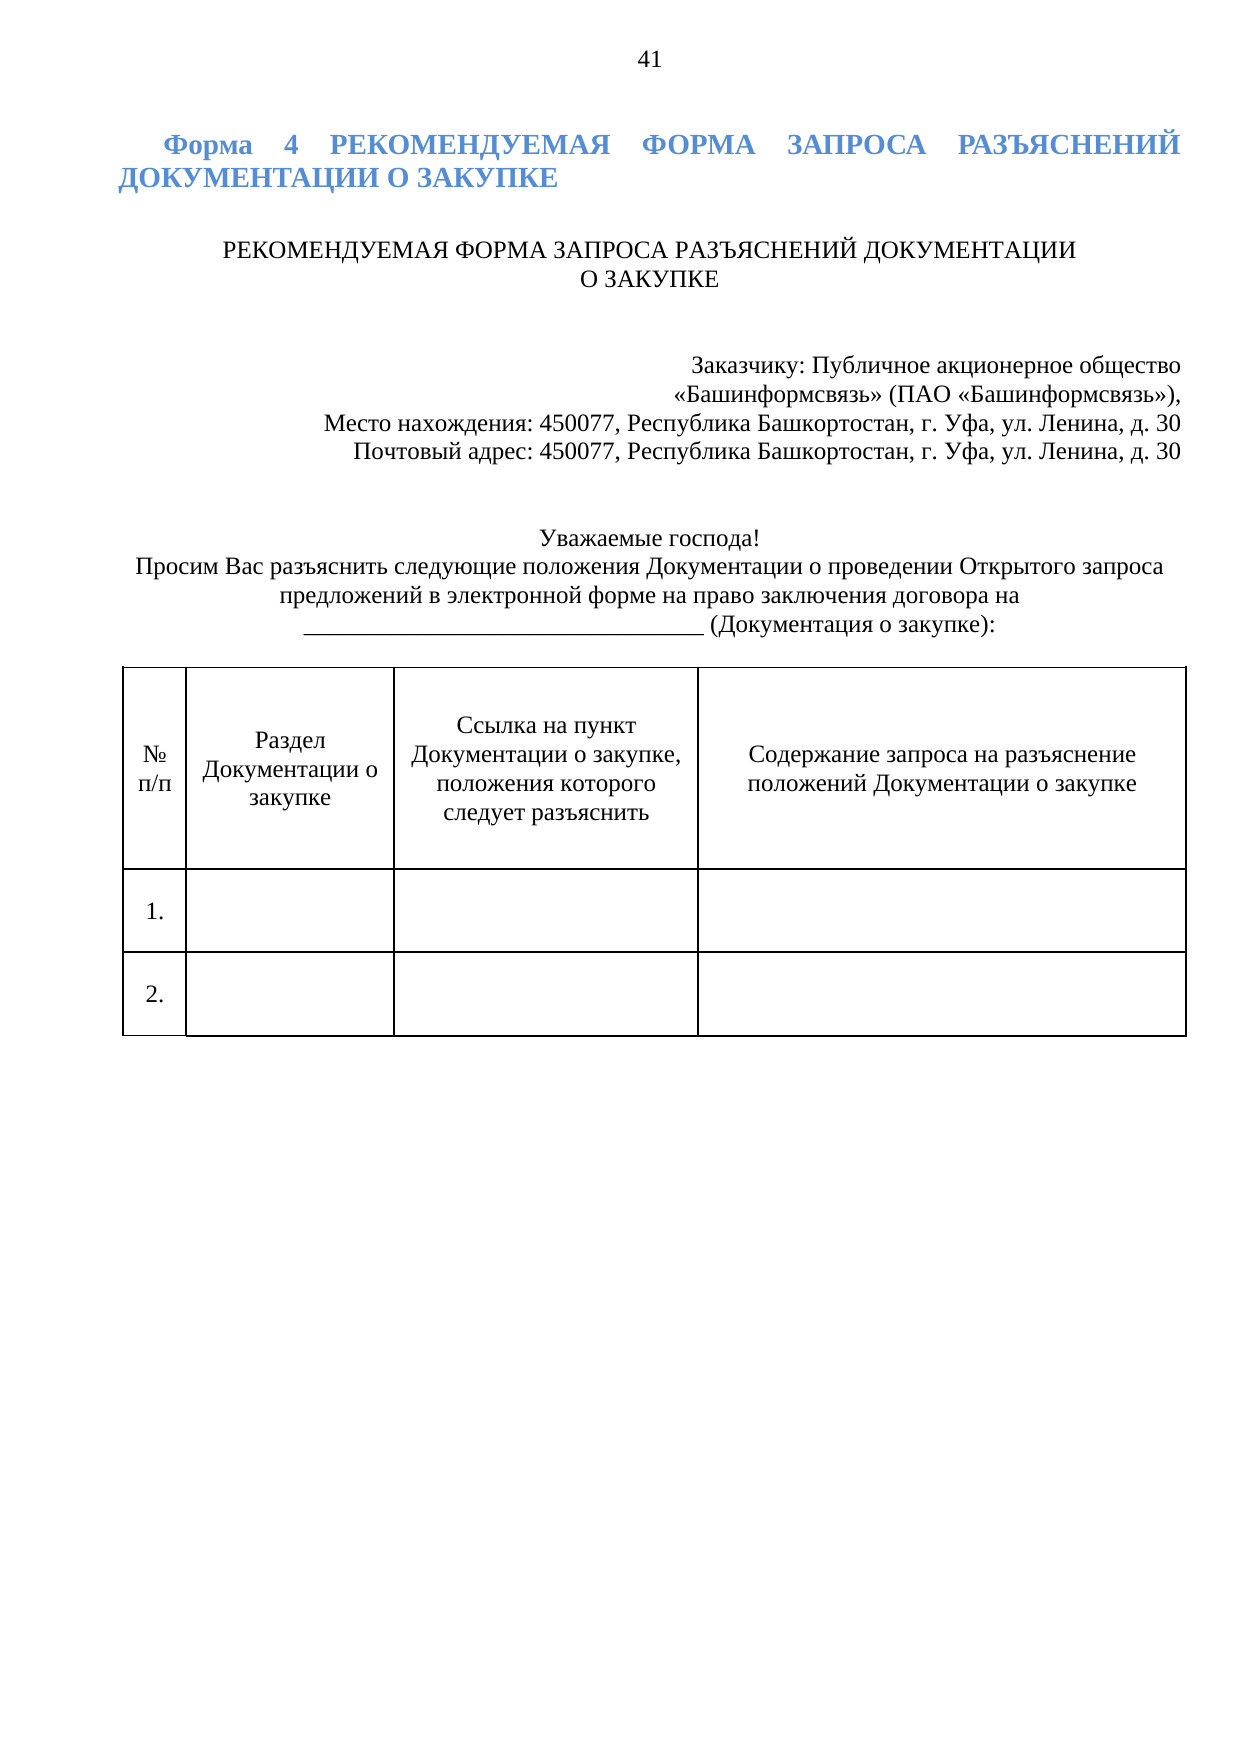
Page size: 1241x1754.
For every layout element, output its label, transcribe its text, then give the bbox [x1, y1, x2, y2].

table_cell 2. [124, 953, 185, 1035]
text Почтовый адрес: 450077, Республика Башкортостан, г. Уфа, ул. Ленина, д. 30 [118, 436, 1181, 465]
table_cell [395, 870, 697, 951]
text Место нахождения: 450077, Республика Башкортостан, г. Уфа, ул. Ленина, д. 30 [118, 408, 1181, 436]
text РЕКОМЕНДУЕМАЯ ФОРМА ЗАПРОСА РАЗЪЯСНЕНИЙ ДОКУМЕНТАЦИИ [118, 235, 1181, 264]
table_header Раздел Документации о закупке [187, 668, 393, 868]
text Заказчику: Публичное акционерное общество [118, 350, 1181, 379]
table_cell [187, 870, 393, 951]
table_cell [699, 953, 1185, 1035]
text «Башинформсвязь» (ПАО «Башинформсвязь»), [118, 379, 1181, 408]
table_cell [699, 870, 1185, 951]
table_cell [395, 953, 697, 1035]
text Просим Вас разъяснить следующие положения Документации о проведении Открытого запроса предложений в электронной форме на право заключения договора на ________________________________ (Документация о закупке): [118, 551, 1181, 638]
table_header Содержание запроса на разъяснение положений Документации о закупке [699, 668, 1185, 868]
table_cell [187, 953, 393, 1035]
table_cell 1. [124, 870, 185, 951]
text Форма 4 РЕКОМЕНДУЕМАЯ ФОРМА ЗАПРОСА РАЗЪЯСНЕНИЙ ДОКУМЕНТАЦИИ О ЗАКУПКЕ [118, 127, 1181, 194]
text О ЗАКУПКЕ [118, 264, 1181, 293]
text Уважаемые господа! [118, 523, 1181, 551]
table_header № п/п [124, 668, 185, 868]
table_header Ссылка на пункт Документации о закупке, положения которого следует разъяснить [395, 668, 697, 868]
